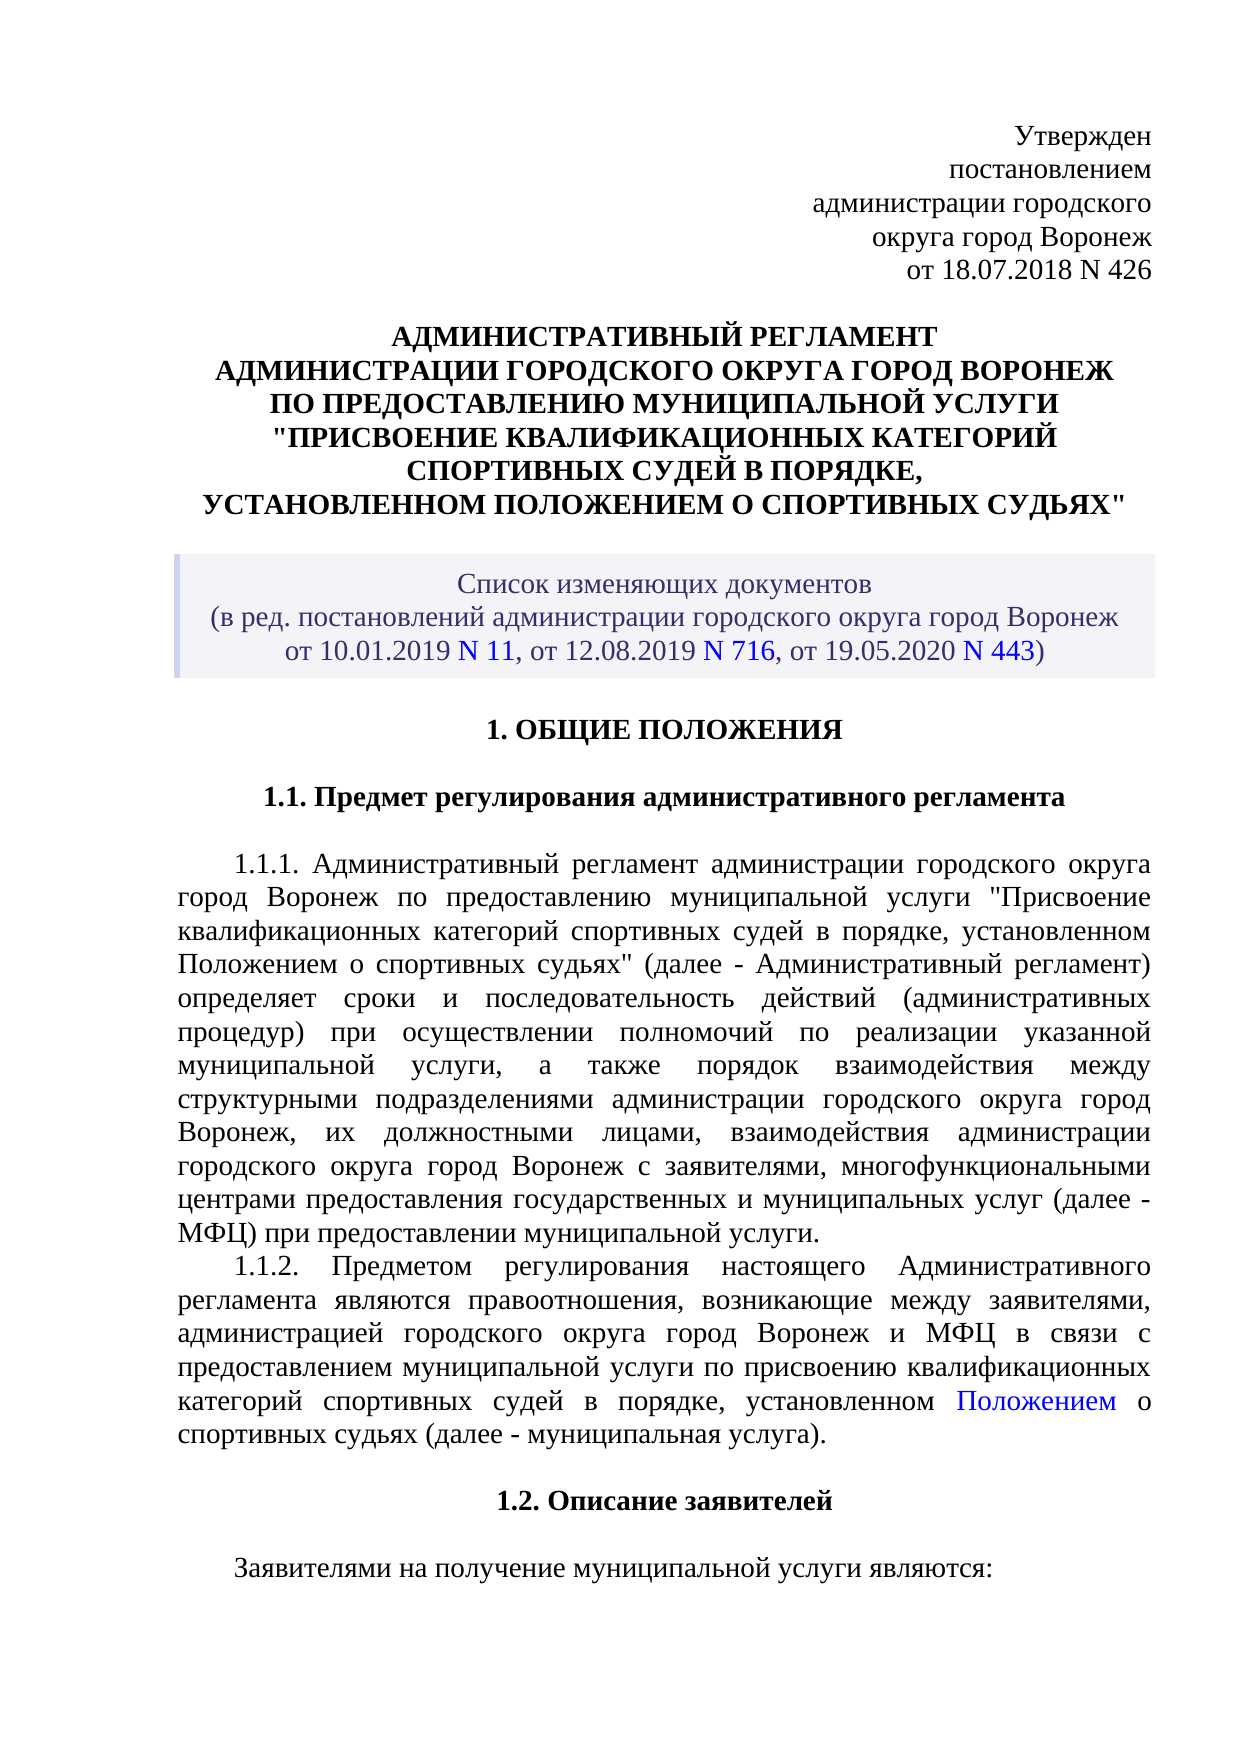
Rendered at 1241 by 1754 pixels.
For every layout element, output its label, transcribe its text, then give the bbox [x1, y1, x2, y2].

text 1.1.1. Административный регламент администрации городского округа город Воронеж по предоставлению муниципальной услуги "Присвоение квалификационных категорий спортивных судей в порядке, установленном Положением о спортивных судьях" (далее - Административный регламент) определяет сроки и последовательность действий (административных процедур) при осуществлении полномочий по реализации указанной муниципальной услуги, а также порядок взаимодействия между структурными подразделениями администрации городского округа город Воронеж, их должностными лицами, взаимодействия администрации городского округа город Воронеж с заявителями, многофункциональными центрами предоставления государственных и муниципальных услуг (далее - МФЦ) при предоставлении муниципальной услуги. [177, 846, 1152, 1248]
text Заявителями на получение муниципальной услуги являются: [177, 1550, 1152, 1584]
title ПО ПРЕДОСТАВЛЕНИЮ МУНИЦИПАЛЬНОЙ УСЛУГИ "ПРИСВОЕНИЕ КВАЛИФИКАЦИОННЫХ КАТЕГОРИЙ СПОРТИВНЫХ СУДЕЙ В ПОРЯДКЕ, [177, 386, 1152, 487]
text постановлением [177, 152, 1152, 185]
table_header Список изменяющих документов (в ред. постановлений администрации городского округа город Воронеж от 10.01.2019 N 11, от 12.08.2019 N 716, от 19.05.2020 N 443) [180, 554, 1149, 678]
text администрации городского [177, 185, 1152, 219]
text округа город Воронеж [177, 219, 1152, 252]
text Утвержден [177, 118, 1152, 152]
title УСТАНОВЛЕННОМ ПОЛОЖЕНИЕМ О СПОРТИВНЫХ СУДЬЯХ" [177, 487, 1152, 521]
title 1.1. Предмет регулирования административного регламента [177, 779, 1152, 812]
title 1.2. Описание заявителей [177, 1483, 1152, 1517]
text 1.1.2. Предметом регулирования настоящего Административного регламента являются правоотношения, возникающие между заявителями, администрацией городского округа город Воронеж и МФЦ в связи с предоставлением муниципальной услуги по присвоению квалификационных категорий спортивных судей в порядке, установленном Положением о спортивных судьях (далее - муниципальная услуга). [177, 1248, 1152, 1450]
title АДМИНИСТРАЦИИ ГОРОДСКОГО ОКРУГА ГОРОД ВОРОНЕЖ [177, 353, 1152, 386]
text от 18.07.2018 N 426 [177, 252, 1152, 286]
title АДМИНИСТРАТИВНЫЙ РЕГЛАМЕНТ [177, 319, 1152, 353]
title 1. ОБЩИЕ ПОЛОЖЕНИЯ [177, 712, 1152, 745]
